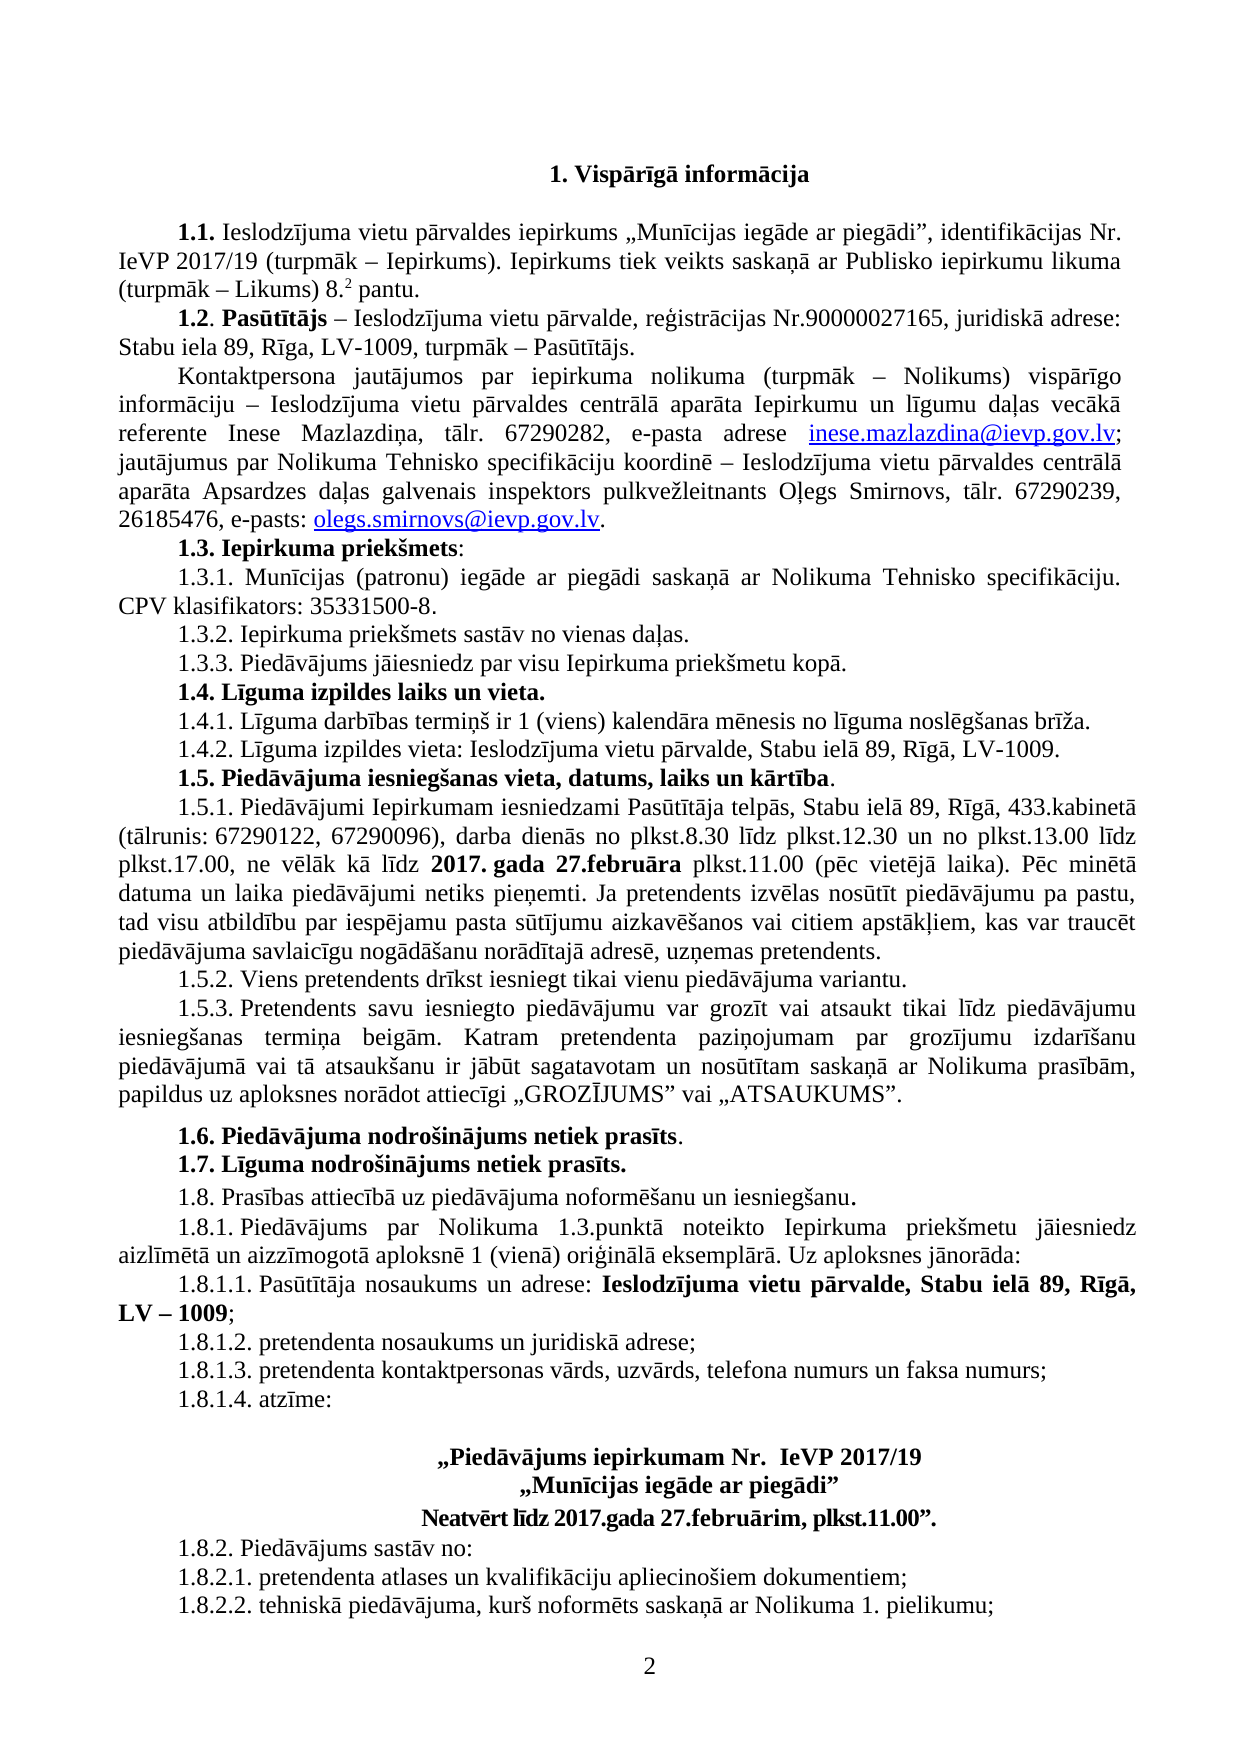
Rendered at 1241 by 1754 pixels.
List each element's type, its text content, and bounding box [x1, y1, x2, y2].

text 1.8.1.1. Pasūtītāja nosaukums un adrese: Ieslodzījuma vietu pārvalde, Stabu ielā 89, Rīgā, LV – 1009; [118, 1269, 1137, 1327]
text 1.6. Piedāvājuma nodrošinājums netiek prasīts. [118, 1121, 1122, 1149]
text 1.5.3. Pretendents savu iesniegto piedāvājumu var grozīt vai atsaukt tikai līdz piedāvājumu iesniegšanas termiņa beigām. Katram pretendenta paziņojumam par grozījumu izdarīšanu piedāvājumā vai tā atsaukšanu ir jābūt sagatavotam un nosūtītam saskaņā ar Nolikuma prasībām, papildus uz aploksnes norādot attiecīgi „GROZĪJUMS” vai „ATSAUKUMS”. [118, 993, 1137, 1108]
text 1.3. Iepirkuma priekšmets: [118, 533, 1122, 562]
text 1.8.1.2. pretendenta nosaukums un juridiskā adrese; [118, 1327, 1137, 1356]
text 1.3.3. Piedāvājums jāiesniedz par visu Iepirkuma priekšmetu kopā. [118, 648, 1122, 677]
text 1.5.2. Viens pretendents drīkst iesniegt tikai vienu piedāvājuma variantu. [177, 964, 1137, 993]
text 1.4. Līguma izpildes laiks un vieta. [118, 677, 1122, 706]
text 1.8.2.1. pretendenta atlases un kvalifikāciju apliecinošiem dokumentiem; [177, 1562, 1137, 1590]
text 1. Vispārīgā informācija [177, 159, 1122, 188]
text 1.1. Ieslodzījuma vietu pārvaldes iepirkums „Munīcijas iegāde ar piegādi”, identifikācijas Nr. IeVP 2017/19 (turpmāk – Iepirkums). Iepirkums tiek veikts saskaņā ar Publisko iepirkumu likuma (turpmāk – Likums) 8.2 pantu. [118, 217, 1122, 303]
text 1.8.1. Piedāvājums par Nolikuma 1.3.punktā noteikto Iepirkuma priekšmetu jāiesniedz aizlīmētā un aizzīmogotā aploksnē 1 (vienā) oriģinālā eksemplārā. Uz aploksnes jānorāda: [118, 1212, 1137, 1269]
text 1.8.1.3. pretendenta kontaktpersonas vārds, uzvārds, telefona numurs un faksa numurs; [118, 1356, 1137, 1384]
text 1.5. Piedāvājuma iesniegšanas vieta, datums, laiks un kārtība. [177, 763, 1137, 792]
text 1.4.2. Līguma izpildes vieta: Ieslodzījuma vietu pārvalde, Stabu ielā 89, Rīgā, LV-1009. [118, 734, 1122, 763]
text 1.7. Līguma nodrošinājums netiek prasīts. [118, 1149, 1122, 1178]
subtitle 1.8. Prasības attiecībā uz piedāvājuma noformēšanu un iesniegšanu. [118, 1178, 1137, 1212]
text 1.5.1. Piedāvājumi Iepirkumam iesniedzami Pasūtītāja telpās, Stabu ielā 89, Rīgā, 433.kabinetā (tālrunis: 67290122, 67290096), darba dienās no plkst.8.30 līdz plkst.12.30 un no plkst.13.00 līdz plkst.17.00, ne vēlāk kā līdz 2017. gada 27.februāra plkst.11.00 (pēc vietējā laika). Pēc minētā datuma un laika piedāvājumi netiks pieņemti. Ja pretendents izvēlas nosūtīt piedāvājumu pa pastu, tad visu atbildību par iespējamu pasta sūtījumu aizkavēšanos vai citiem apstākļiem, kas var traucēt piedāvājuma savlaicīgu nogādāšanu norādītajā adresē, uzņemas pretendents. [118, 792, 1137, 964]
text 1.8.2. Piedāvājums sastāv no: [177, 1533, 1137, 1562]
text „Piedāvājums iepirkumam Nr. IeVP 2017/19 [148, 1442, 1122, 1471]
text Kontaktpersona jautājumos par iepirkuma nolikuma (turpmāk – Nolikums) vispārīgo informāciju – Ieslodzījuma vietu pārvaldes centrālā aparāta Iepirkumu un līgumu daļas vecākā referente Inese Mazlazdiņa, tālr. 67290282, e-pasta adrese inese.mazlazdina@ievp.gov.lv; jautājumus par Nolikuma Tehnisko specifikāciju koordinē – Ieslodzījuma vietu pārvaldes centrālā aparāta Apsardzes daļas galvenais inspektors pulkvežleitnants Oļegs Smirnovs, tālr. 67290239, 26185476, e-pasts: olegs.smirnovs@ievp.gov.lv. [118, 361, 1122, 533]
text „Munīcijas iegāde ar piegādi” [148, 1471, 1122, 1499]
text 1.8.2.2. tehniskā piedāvājuma, kurš noformēts saskaņā ar Nolikuma 1. pielikumu; [118, 1590, 1137, 1619]
text 1.3.2. Iepirkuma priekšmets sastāv no vienas daļas. [118, 619, 1122, 648]
text 1.2. Pasūtītājs – Ieslodzījuma vietu pārvalde, reģistrācijas Nr.90000027165, juridiskā adrese: Stabu iela 89, Rīga, LV-1009, turpmāk – Pasūtītājs. [118, 303, 1122, 361]
text 1.8.1.4. atzīme: [118, 1384, 1137, 1413]
text 1.4.1. Līguma darbības termiņš ir 1 (viens) kalendāra mēnesis no līguma noslēgšanas brīža. [177, 706, 1137, 734]
text 1.3.1. Munīcijas (patronu) iegāde ar piegādi saskaņā ar Nolikuma Tehnisko specifikāciju. CPV klasifikators: 35331500-8. [118, 562, 1122, 619]
text Neatvērt līdz 2017.gada 27.februārim, plkst.11.00”. [148, 1499, 1122, 1533]
